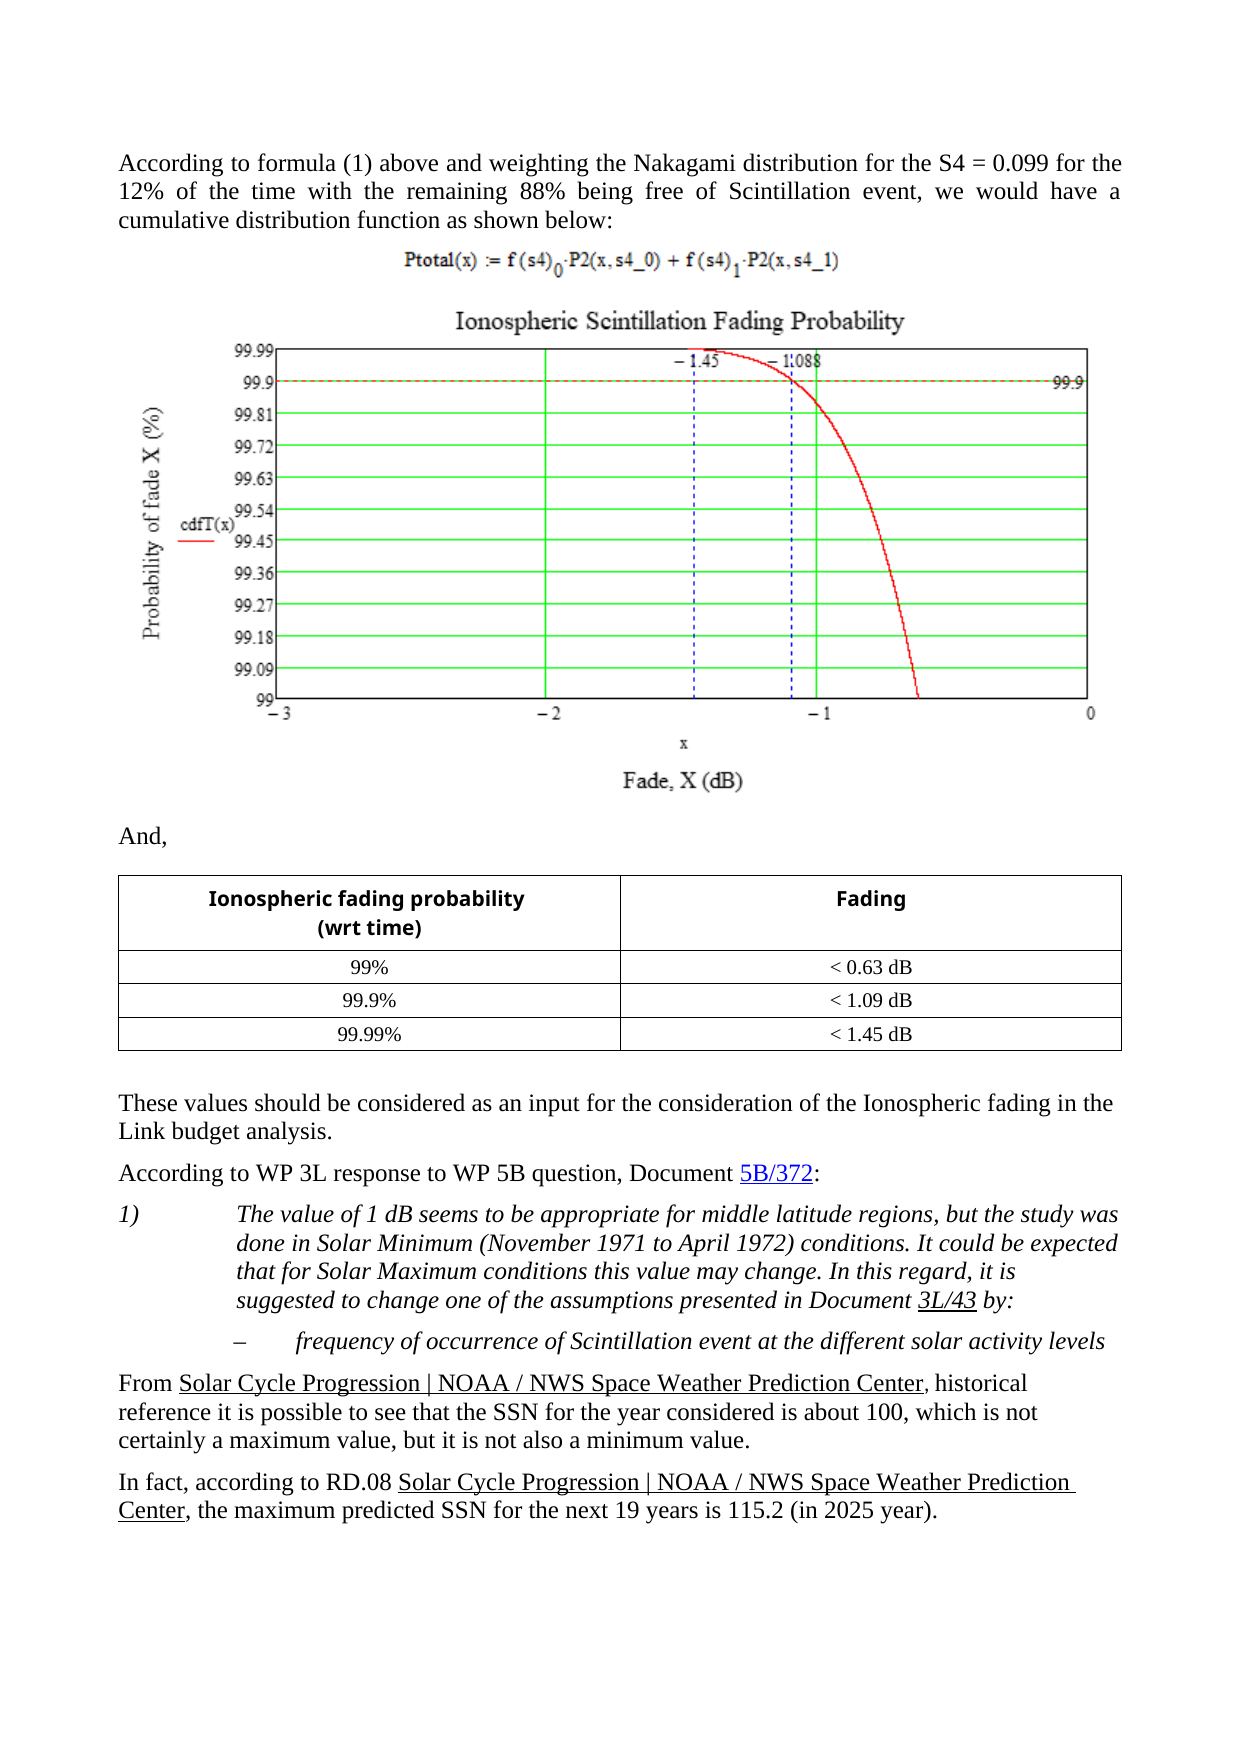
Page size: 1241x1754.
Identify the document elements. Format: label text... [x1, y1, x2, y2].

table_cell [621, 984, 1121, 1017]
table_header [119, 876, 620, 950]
picture [402, 246, 839, 284]
text According to WP 3L response to WP 5B question, Document 5B/372: [118, 1158, 1122, 1186]
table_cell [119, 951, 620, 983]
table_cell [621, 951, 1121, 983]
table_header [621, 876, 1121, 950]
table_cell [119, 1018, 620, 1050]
text 1) The value of 1 dB seems to be appropriate for middle latitude regions, but the study was done in Solar Minimum (November 1971 to April 1972) conditions. It could be expected that for Solar Maximum conditions this value may change. In this regard, it is suggested to change one of the assumptions presented in Document 3L/43 by: [118, 1199, 1122, 1314]
text And, [118, 821, 1122, 850]
text According to formula (1) above and weighting the Nakagami distribution for the S4 = 0.099 for the 12% of the time with the remaining 88% being free of Scintillation event, we would have a cumulative distribution function as shown below: [118, 148, 1122, 234]
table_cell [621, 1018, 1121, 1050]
text These values should be considered as an input for the consideration of the Ionospheric fading in the Link budget analysis. [118, 1088, 1122, 1145]
text In fact, according to RD.08 Solar Cycle Progression | NOAA / NWS Space Weather Prediction Center, the maximum predicted SSN for the next 19 years is 115.2 (in 2025 year). [118, 1467, 1122, 1524]
text – frequency of occurrence of Scintillation event at the different solar activity levels [233, 1326, 1122, 1355]
text From Solar Cycle Progression | NOAA / NWS Space Weather Prediction Center, historical reference it is possible to see that the SSN for the year considered is about 100, which is not certainly a maximum value, but it is not also a minimum value. [118, 1368, 1122, 1454]
picture [130, 296, 1110, 797]
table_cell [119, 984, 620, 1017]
